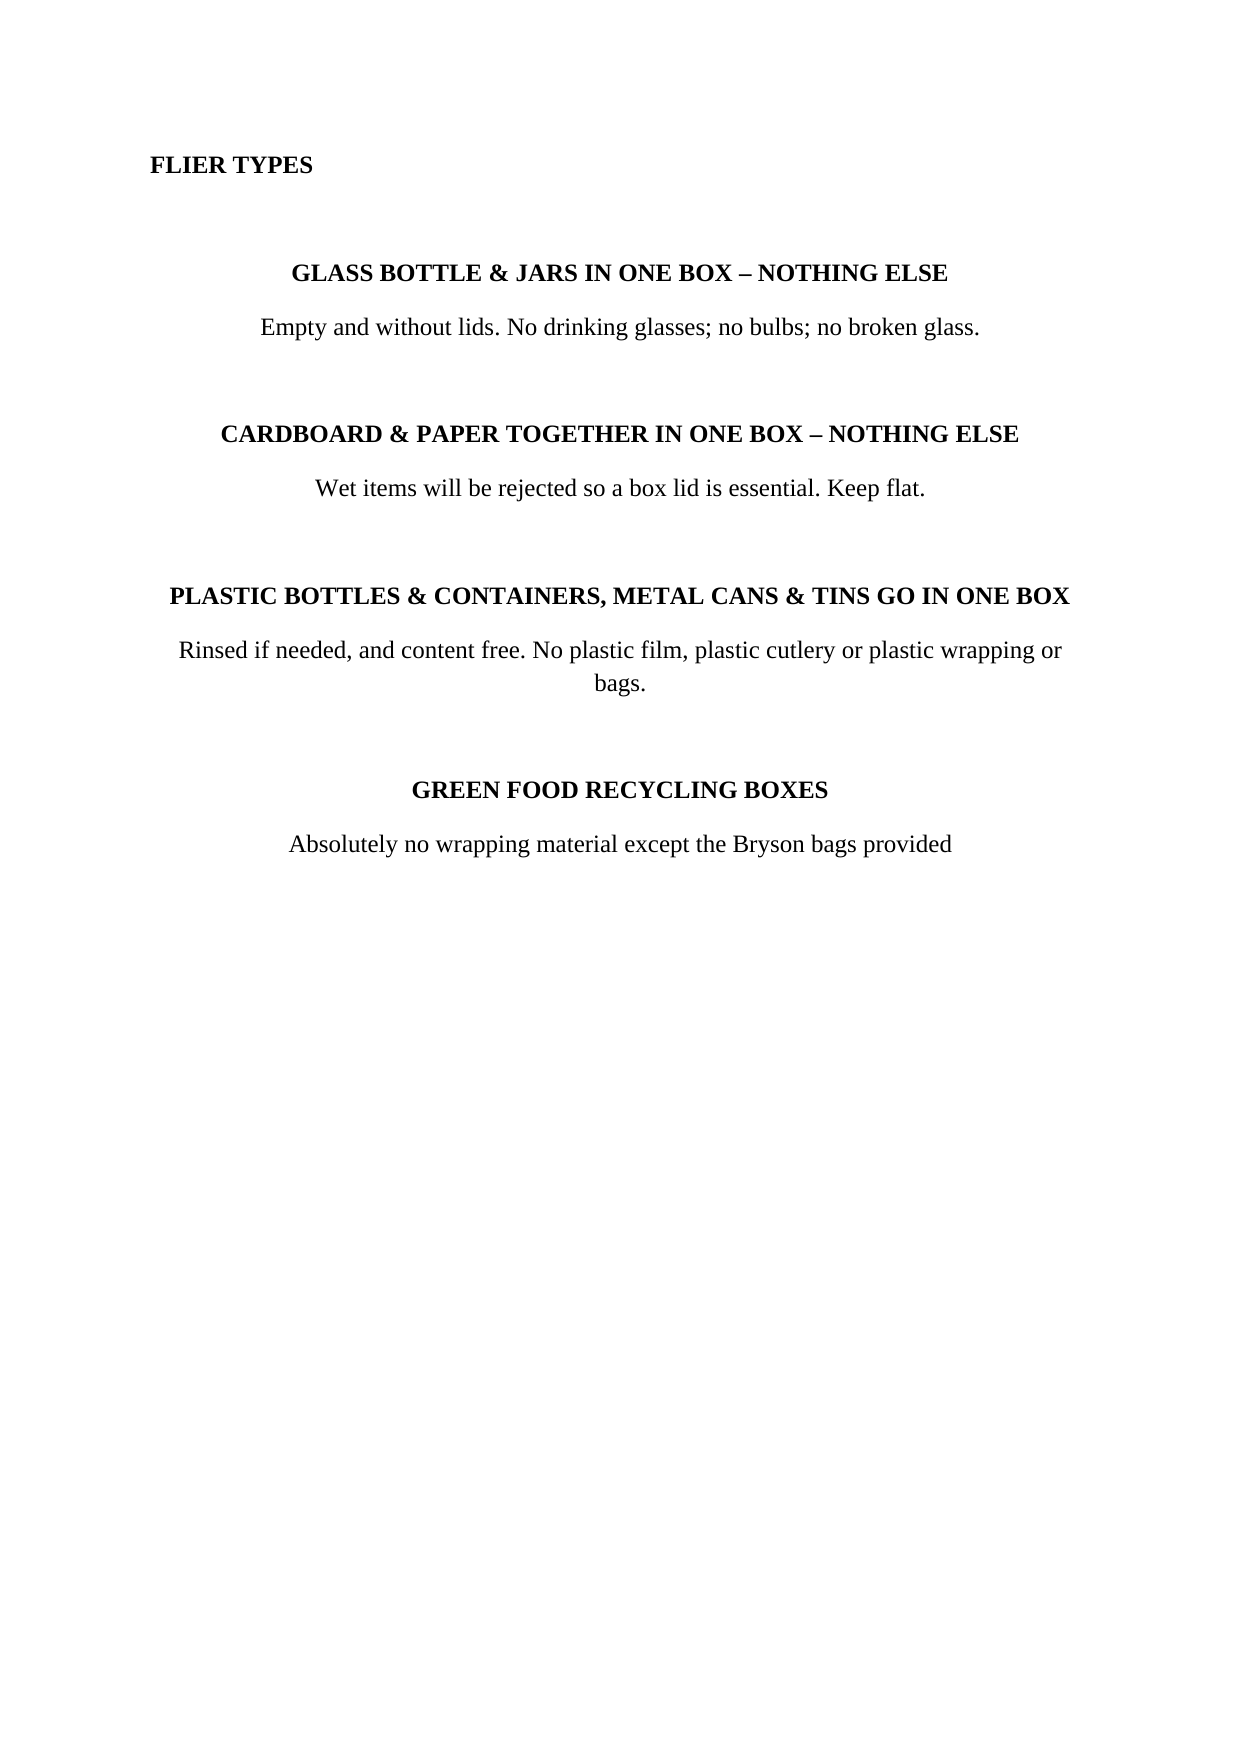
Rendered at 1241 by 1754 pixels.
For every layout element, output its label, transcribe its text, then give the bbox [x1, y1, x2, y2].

text Empty and without lids. No drinking glasses; no bulbs; no broken glass. [150, 312, 1090, 340]
text CARDBOARD & PAPER TOGETHER IN ONE BOX – NOTHING ELSE [150, 419, 1090, 448]
text GLASS BOTTLE & JARS IN ONE BOX – NOTHING ELSE [150, 258, 1090, 286]
text FLIER TYPES [150, 150, 1090, 179]
text Rinsed if needed, and content free. No plastic film, plastic cutlery or plastic wrapping or bags. [150, 635, 1090, 696]
text Wet items will be rejected so a box lid is essential. Keep flat. [150, 473, 1090, 502]
text GREEN FOOD RECYCLING BOXES [150, 775, 1090, 804]
text PLASTIC BOTTLES & CONTAINERS, METAL CANS & TINS GO IN ONE BOX [150, 581, 1090, 609]
text Absolutely no wrapping material except the Bryson bags provided [150, 829, 1090, 858]
